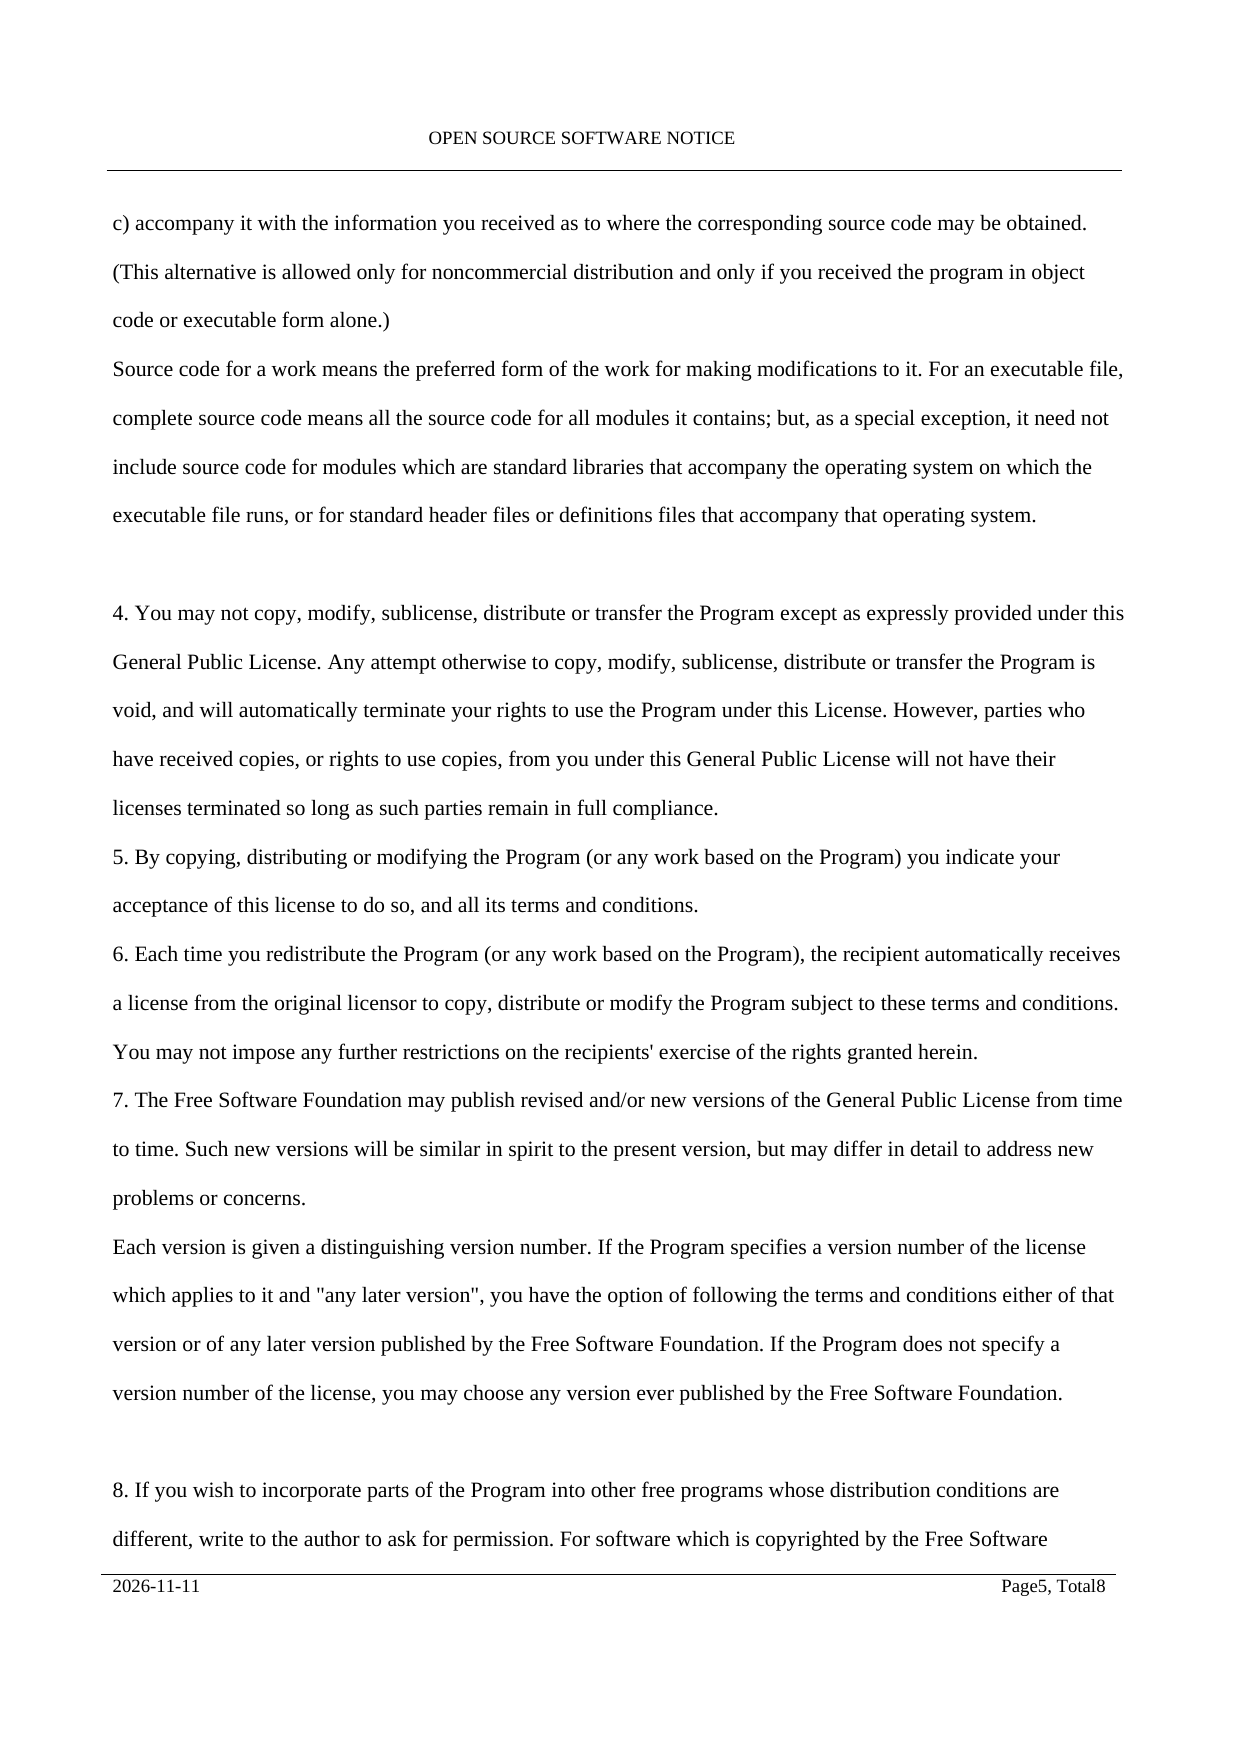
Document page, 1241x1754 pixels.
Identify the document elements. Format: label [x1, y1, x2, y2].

text [112, 206, 1128, 1555]
